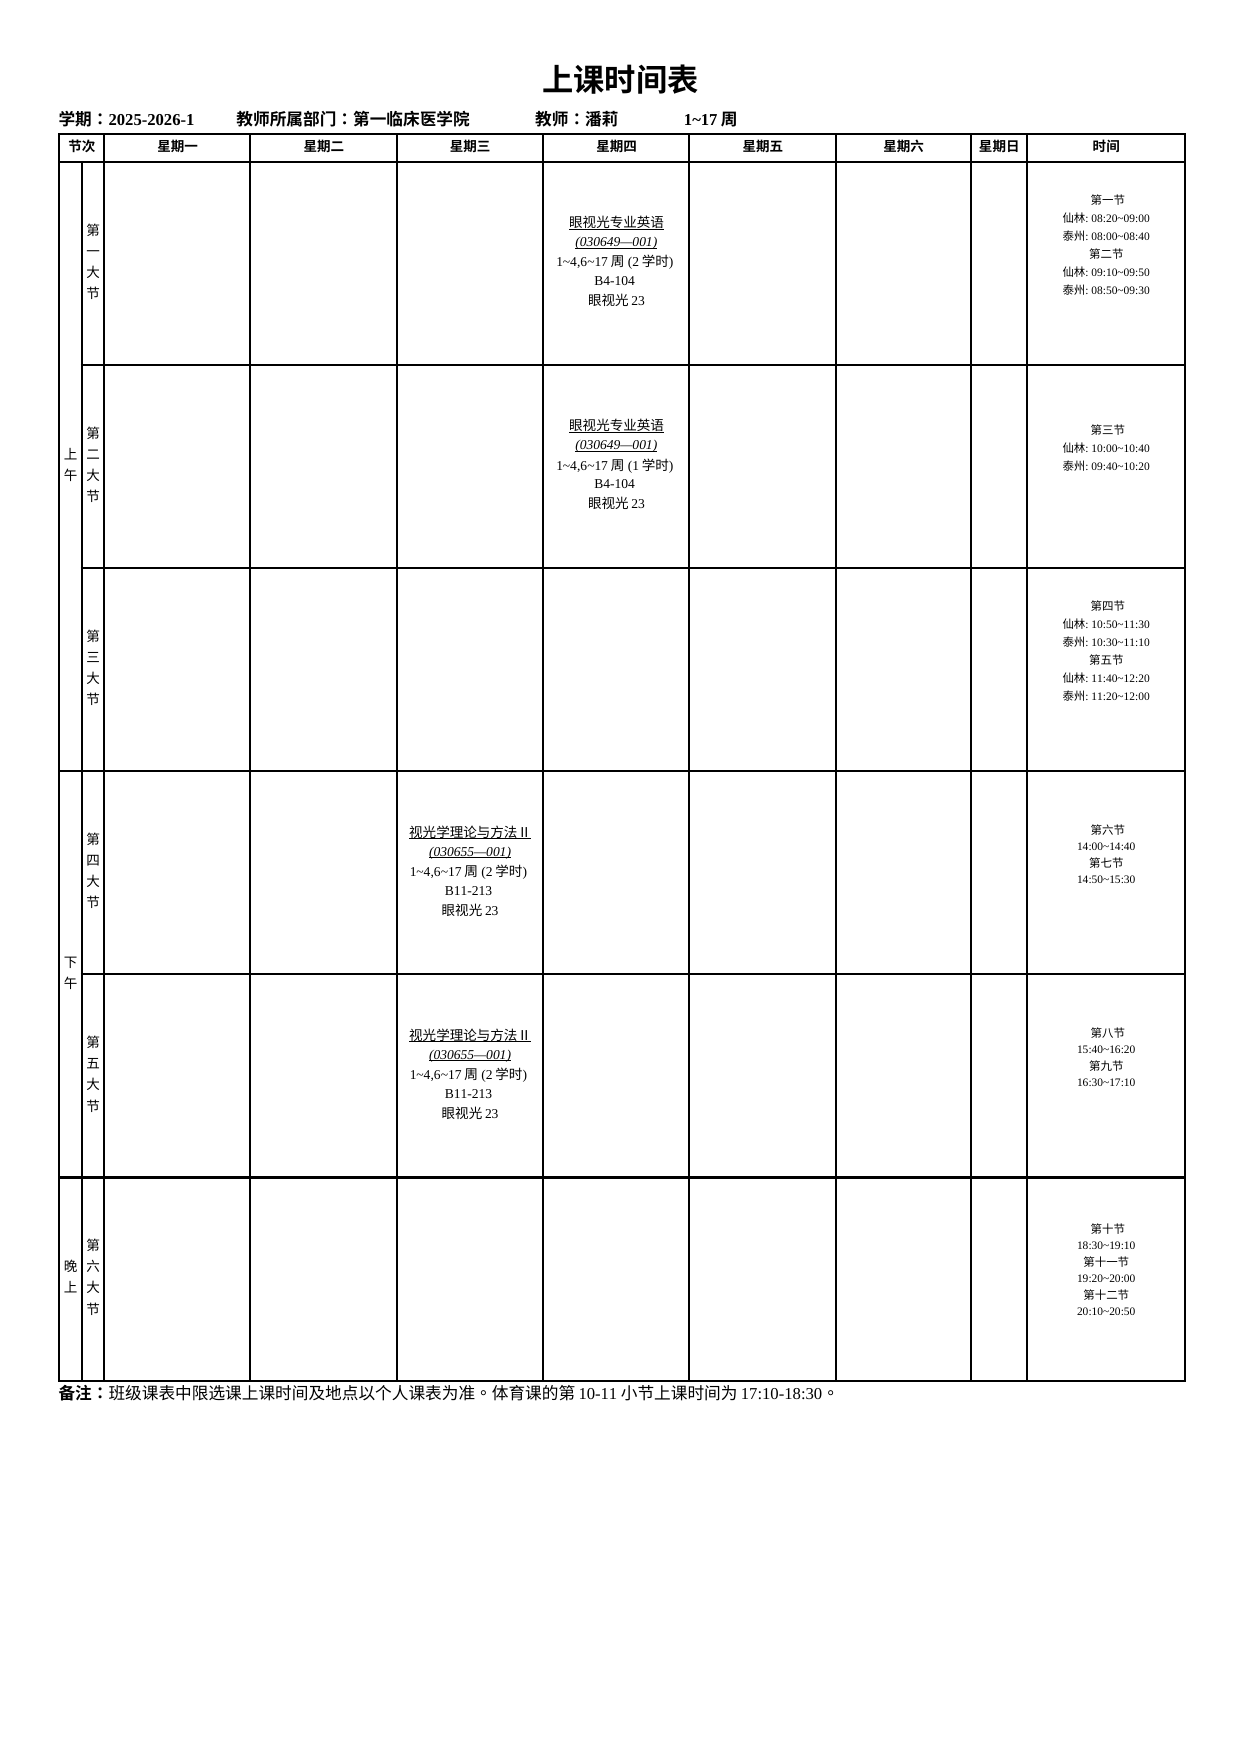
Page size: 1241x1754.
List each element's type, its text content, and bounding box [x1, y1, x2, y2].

table_cell 第六节 14:00~14:40 第七节 14:50~15:30 [1028, 772, 1184, 973]
table_cell 第一节 仙林: 08:20~09:00 泰州: 08:00~08:40 第二节 仙林: 09:10~09:50 泰州: 08:50~09:30 [1028, 163, 1184, 364]
table_cell [398, 366, 542, 567]
table_cell [972, 975, 1026, 1176]
table_cell 第一大节 [83, 163, 103, 364]
table_cell [690, 1179, 835, 1379]
table_cell [544, 772, 688, 973]
table_cell 视光学理论与方法Ⅱ (030655—001) 1~4,6~17周 (2学时) B11-213 眼视光23 [398, 975, 542, 1176]
table_cell 晚上 [60, 1179, 81, 1379]
table_cell 下午 [60, 772, 81, 1176]
table_cell [690, 366, 835, 567]
table_cell 上午 [60, 163, 81, 770]
table_cell [105, 1179, 249, 1379]
table_cell 眼视光专业英语 (030649—001) 1~4,6~17周 (2学时) B4-104 眼视光23 [544, 163, 688, 364]
table_cell [251, 975, 396, 1176]
table_cell [972, 772, 1026, 973]
table_header 星期一 [105, 135, 249, 161]
table_cell 眼视光专业英语 (030649—001) 1~4,6~17周 (1学时) B4-104 眼视光23 [544, 366, 688, 567]
table_cell [544, 975, 688, 1176]
table_cell [105, 163, 249, 364]
text 备注：班级课表中限选课上课时间及地点以个人课表为准。体育课的第10-11小节上课时间为17:10-18:30。 [58, 1382, 1182, 1404]
table_cell [972, 366, 1026, 567]
table_cell [690, 772, 835, 973]
table_cell [837, 163, 970, 364]
table_header 星期五 [690, 135, 835, 161]
text 上课时间表 [58, 58, 1182, 101]
table_cell [972, 163, 1026, 364]
table_cell [837, 975, 970, 1176]
table_cell [105, 366, 249, 567]
table_cell 第六大节 [83, 1179, 103, 1379]
table_cell 第五大节 [83, 975, 103, 1176]
table_cell [251, 772, 396, 973]
table_header 星期六 [837, 135, 970, 161]
table_cell [837, 366, 970, 567]
table_cell [972, 1179, 1026, 1379]
table_cell [398, 569, 542, 770]
table_cell 第四节 仙林: 10:50~11:30 泰州: 10:30~11:10 第五节 仙林: 11:40~12:20 泰州: 11:20~12:00 [1028, 569, 1184, 770]
table_header 星期日 [972, 135, 1026, 161]
table_cell [837, 569, 970, 770]
table_header 星期三 [398, 135, 542, 161]
table_cell [544, 569, 688, 770]
table_cell 第十节 18:30~19:10 第十一节 19:20~20:00 第十二节 20:10~20:50 [1028, 1179, 1184, 1379]
table_cell 第三大节 [83, 569, 103, 770]
table_cell [251, 163, 396, 364]
table_cell [398, 163, 542, 364]
table_header 节次 [60, 135, 103, 161]
table_cell [105, 772, 249, 973]
table_cell [972, 569, 1026, 770]
table_cell 第四大节 [83, 772, 103, 973]
table_cell [398, 1179, 542, 1379]
table_cell [251, 1179, 396, 1379]
table_cell 第二大节 [83, 366, 103, 567]
table_header 时间 [1028, 135, 1184, 161]
table_cell [251, 569, 396, 770]
table_cell [544, 1179, 688, 1379]
table_cell [105, 569, 249, 770]
table_cell 第三节 仙林: 10:00~10:40 泰州: 09:40~10:20 [1028, 366, 1184, 567]
table_cell [251, 366, 396, 567]
table_cell [837, 772, 970, 973]
table_cell 第八节 15:40~16:20 第九节 16:30~17:10 [1028, 975, 1184, 1176]
table_cell [105, 975, 249, 1176]
table_cell [837, 1179, 970, 1379]
table_header 星期四 [544, 135, 688, 161]
table_header 星期二 [251, 135, 396, 161]
text 学期：2025-2026-1 教师所属部门：第一临床医学院 教师：潘莉 1~17周 [58, 107, 1182, 130]
table_cell [690, 163, 835, 364]
table_cell [690, 975, 835, 1176]
table_cell [690, 569, 835, 770]
table_cell 视光学理论与方法Ⅱ (030655—001) 1~4,6~17周 (2学时) B11-213 眼视光23 [398, 772, 542, 973]
